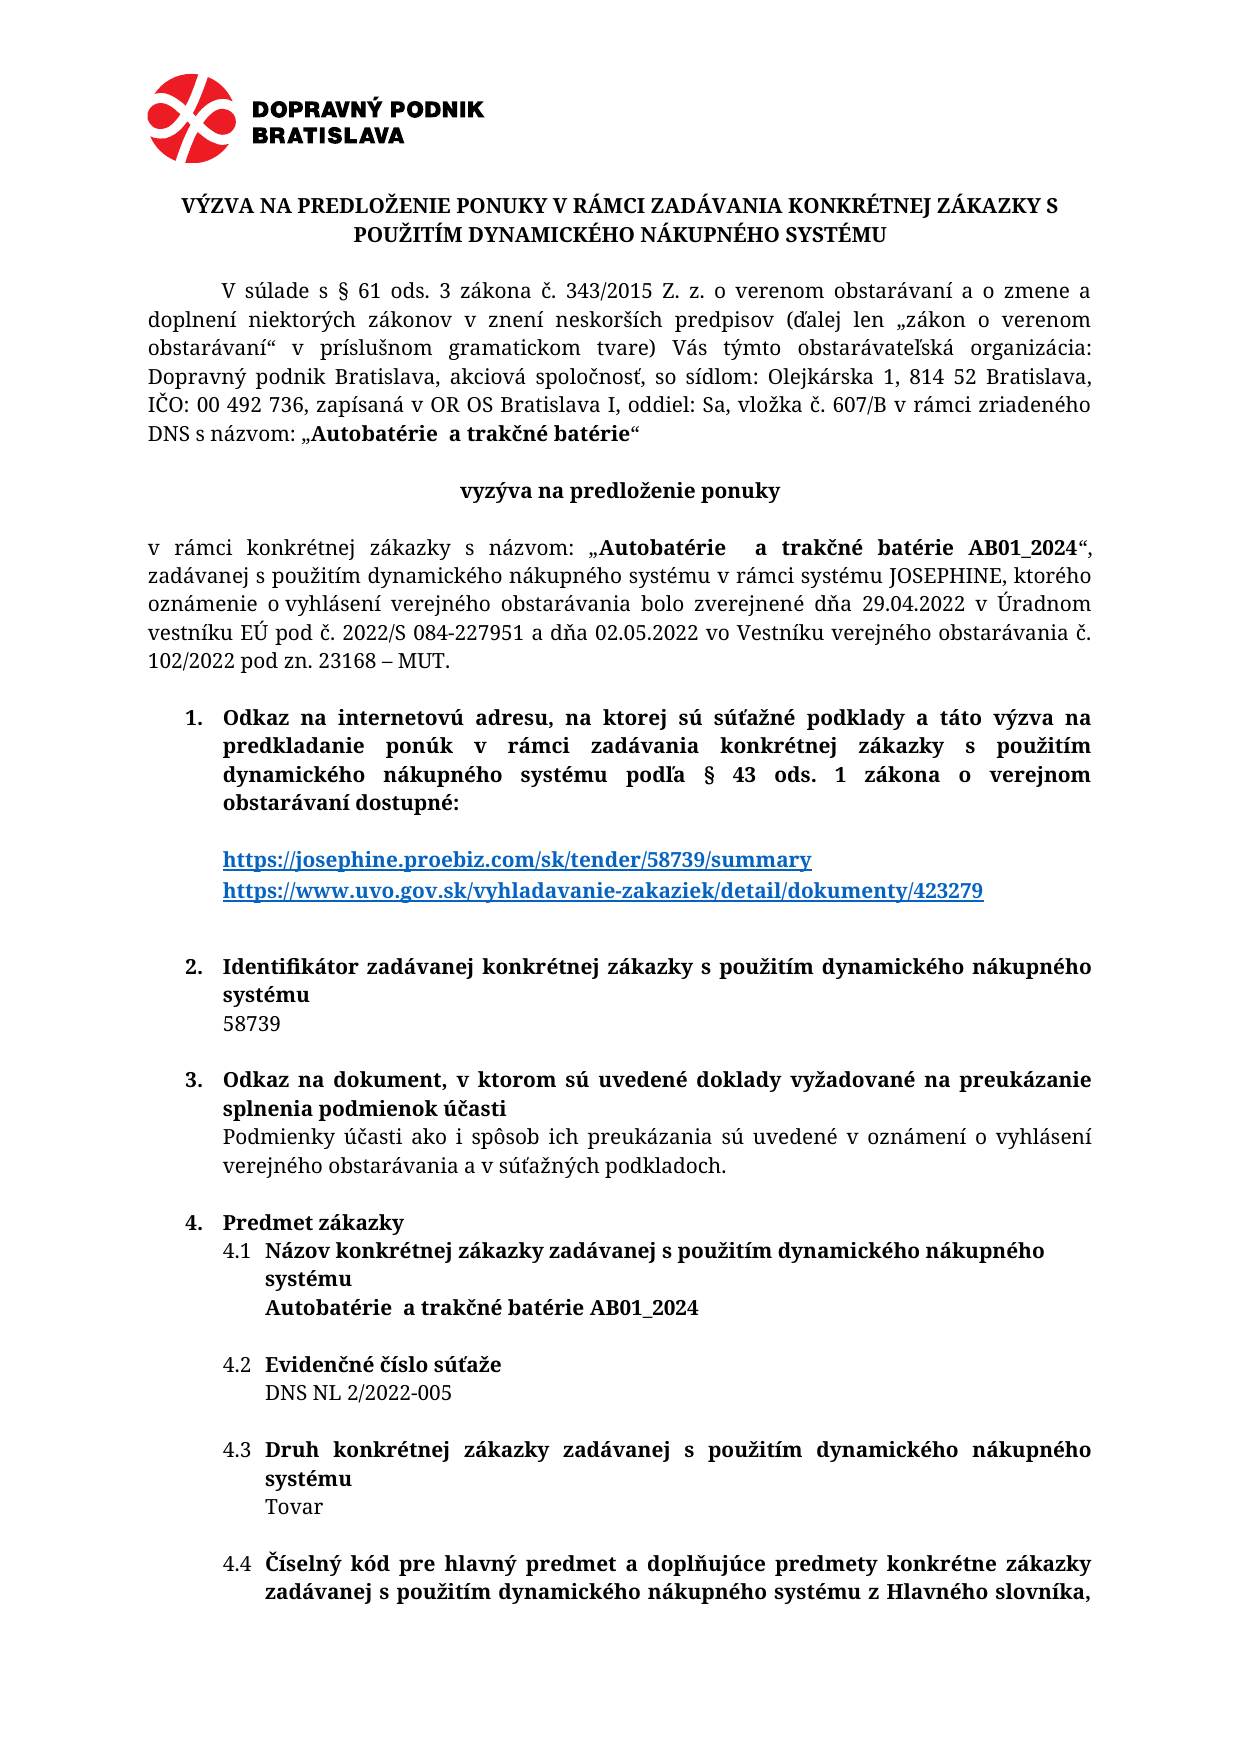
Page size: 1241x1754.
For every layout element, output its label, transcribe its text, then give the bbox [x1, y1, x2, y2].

list Podmienky účasti ako i spôsob ich preukázania sú uvedené v oznámení o vyhlásení verejného obstarávania a v súťažných podkladoch. [223, 1122, 1093, 1179]
text Autobatérie a trakčné batérie AB01_2024 [265, 1293, 1093, 1321]
list 58739 [223, 1009, 1093, 1037]
list Identifikátor zadávanej konkrétnej zákazky s použitím dynamického nákupného systému [185, 952, 1093, 1009]
list Tovar [265, 1492, 1093, 1521]
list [223, 1549, 1093, 1606]
list Názov konkrétnej zákazky zadávanej s použitím dynamického nákupného systému [223, 1236, 1093, 1293]
list https://josephine.proebiz.com/sk/tender/58739/summary [223, 845, 1093, 874]
text v rámci konkrétnej zákazky s názvom: „Autobatérie a trakčné batérie AB01_2024“, zadávanej s použitím dynamického nákupného systému v rámci systému JOSEPHINE, ktorého oznámenie o vyhlásení verejného obstarávania bolo zverejnené dňa 29.04.2022 v Úradnom vestníku EÚ pod č. 2022/S 084-227951 a dňa 02.05.2022 vo Vestníku verejného obstarávania č. 102/2022 pod zn. 23168 – MUT. [148, 533, 1093, 675]
text V súlade s § 61 ods. 3 zákona č. 343/2015 Z. z. o verenom obstarávaní a o zmene a doplnení niektorých zákonov v znení neskorších predpisov (ďalej len „zákon o verenom obstarávaní“ v príslušnom gramatickom tvare) Vás týmto obstarávateľská organizácia: Dopravný podnik Bratislava, akciová spoločnosť, so sídlom: Olejkárska 1, 814 52 Bratislava, IČO: 00 492 736, zapísaná v OR OS Bratislava I, oddiel: Sa, vložka č. 607/B v rámci zriadeného DNS s názvom: „Autobatérie a trakčné batérie“ [148, 277, 1093, 447]
list Odkaz na dokument, v ktorom sú uvedené doklady vyžadované na preukázanie splnenia podmienok účasti [185, 1066, 1093, 1122]
list Evidenčné číslo súťaže [223, 1350, 1093, 1378]
text vyzýva na predloženie ponuky [148, 476, 1093, 504]
list Druh konkrétnej zákazky zadávanej s použitím dynamického nákupného systému [223, 1435, 1093, 1492]
list https://www.uvo.gov.sk/vyhladavanie-zakaziek/detail/dokumenty/423279 [223, 876, 1093, 904]
list DNS NL 2/2022-005 [265, 1378, 1093, 1407]
list Predmet zákazky [185, 1208, 1093, 1236]
list Odkaz na internetovú adresu, na ktorej sú súťažné podklady a táto výzva na predkladanie ponúk v rámci zadávania konkrétnej zákazky s použitím dynamického nákupného systému podľa § 43 ods. 1 zákona o verejnom obstarávaní dostupné: [185, 703, 1093, 817]
text VÝZVA NA PREDLOŽENIE PONUKY V RÁMCI ZADÁVANIA KONKRÉTNEJ ZÁKAZKY S POUŽITÍM DYNAMICKÉHO NÁKUPNÉHO SYSTÉMU [148, 191, 1093, 248]
